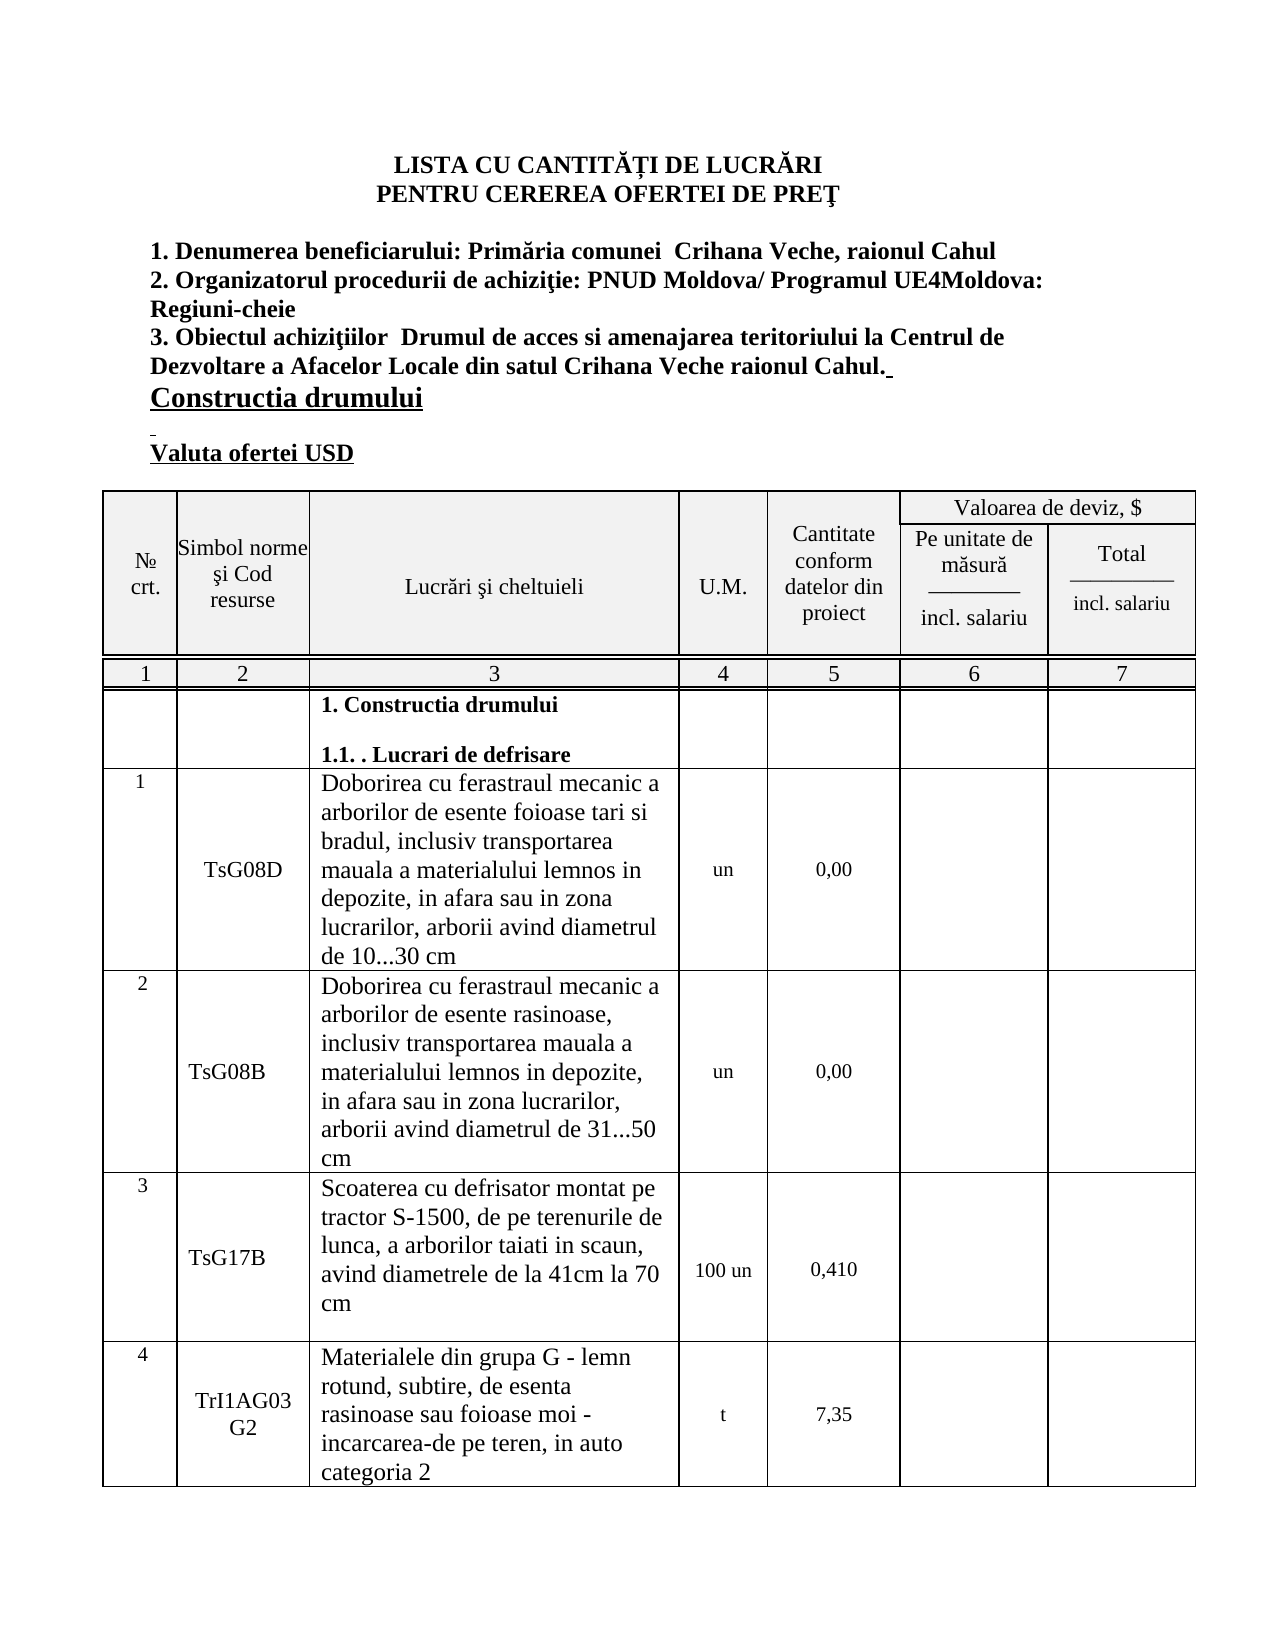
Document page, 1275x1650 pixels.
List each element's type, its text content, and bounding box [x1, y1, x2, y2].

table_header 2 [178, 660, 309, 686]
table_header 1 [104, 660, 176, 686]
table_cell [901, 971, 1047, 1172]
table_cell un [680, 971, 767, 1172]
table_cell un [680, 769, 767, 970]
table_cell [901, 769, 1047, 970]
text Valuta ofertei USD [150, 438, 1066, 466]
table_header № crt. [104, 492, 176, 654]
table_header 3 [310, 660, 678, 686]
table_cell [178, 691, 309, 741]
table_cell 4 [104, 1342, 176, 1486]
table_cell Scoaterea cu defrisator montat pe tractor S-1500, de pe terenurile de lunca, a arborilor taiati in scaun, avind diametrele de la 41cm la 70 cm [310, 1173, 678, 1341]
table_cell [680, 741, 767, 767]
table_cell 1.1. . Lucrari de defrisare [310, 741, 678, 767]
table_header Valoarea de deviz, $ [901, 492, 1195, 523]
table_cell TrI1AG03G2 [178, 1342, 309, 1486]
table_cell [768, 741, 899, 767]
table_header 6 [901, 660, 1047, 686]
text 2. Organizatorul procedurii de achiziţie: PNUD Moldova/ Programul UE4Moldova: Regiuni-cheie [150, 265, 1066, 322]
table_cell [178, 741, 309, 767]
table_cell 0,410 [768, 1173, 899, 1341]
table_cell Materialele din grupa G - lemn rotund, subtire, de esenta rasinoase sau foioase moi - incarcarea-de pe teren, in auto categoria 2 [310, 1342, 678, 1486]
table_cell [901, 1173, 1047, 1341]
table_cell TsG08D [178, 769, 309, 970]
table_header Cantitate conform datelor din proiect [768, 492, 900, 654]
table_cell 1. Constructia drumului [310, 691, 678, 741]
table_cell [1049, 971, 1195, 1172]
table_cell Total ————— incl. salariu [1049, 525, 1195, 654]
table_cell [901, 691, 1047, 741]
table_cell [1049, 769, 1195, 970]
table_header 5 [768, 660, 899, 686]
table_header 4 [680, 660, 767, 686]
text 3. Obiectul achiziţiilor Drumul de acces si amenajarea teritoriului la Centrul de Dezvoltare a Afacelor Locale din satul Crihana Veche raionul Cahul. [150, 322, 1066, 380]
table_cell t [680, 1342, 767, 1486]
table_header 7 [1049, 660, 1195, 686]
table_cell [680, 691, 767, 741]
table_cell [1049, 1342, 1195, 1486]
table_cell TsG08B [178, 971, 309, 1172]
table_cell [104, 741, 176, 767]
table_cell 100 un [680, 1173, 767, 1341]
text LISTA CU CANTITĂȚI DE LUCRĂRI [150, 150, 1066, 179]
table_cell 3 [104, 1173, 176, 1341]
table_cell [1049, 1173, 1195, 1341]
table_cell 2 [104, 971, 176, 1172]
table_cell [1049, 741, 1195, 767]
table_cell [901, 741, 1047, 767]
table_cell Doborirea cu ferastraul mecanic a arborilor de esente rasinoase, inclusiv transportarea mauala a materialului lemnos in depozite, in afara sau in zona lucrarilor, arborii avind diametrul de 31...50 cm [310, 971, 678, 1172]
table_cell Doborirea cu ferastraul mecanic a arborilor de esente foioase tari si bradul, inclusiv transportarea mauala a materialului lemnos in depozite, in afara sau in zona lucrarilor, arborii avind diametrul de 10...30 cm [310, 769, 678, 970]
table_cell [104, 691, 176, 741]
table_cell Pe unitate de măsură ———— incl. salariu [901, 525, 1047, 654]
text PENTRU CEREREA OFERTEI DE PREŢ [150, 179, 1066, 207]
table_header Lucrări şi cheltuieli [310, 492, 678, 654]
table_cell TsG17B [178, 1173, 309, 1341]
table_cell 0,00 [768, 769, 899, 970]
table_cell 7,35 [768, 1342, 899, 1486]
table_header Simbol norme şi Cod resurse [178, 492, 309, 654]
table_cell 1 [104, 769, 176, 970]
text Constructia drumului [150, 380, 1066, 413]
table_cell [901, 1342, 1047, 1486]
table_header U.M. [680, 492, 767, 654]
table_cell [768, 691, 899, 741]
table_cell 0,00 [768, 971, 899, 1172]
text 1. Denumerea beneficiarului: Primăria comunei Crihana Veche, raionul Cahul [150, 236, 1066, 265]
table_cell [1049, 691, 1195, 741]
